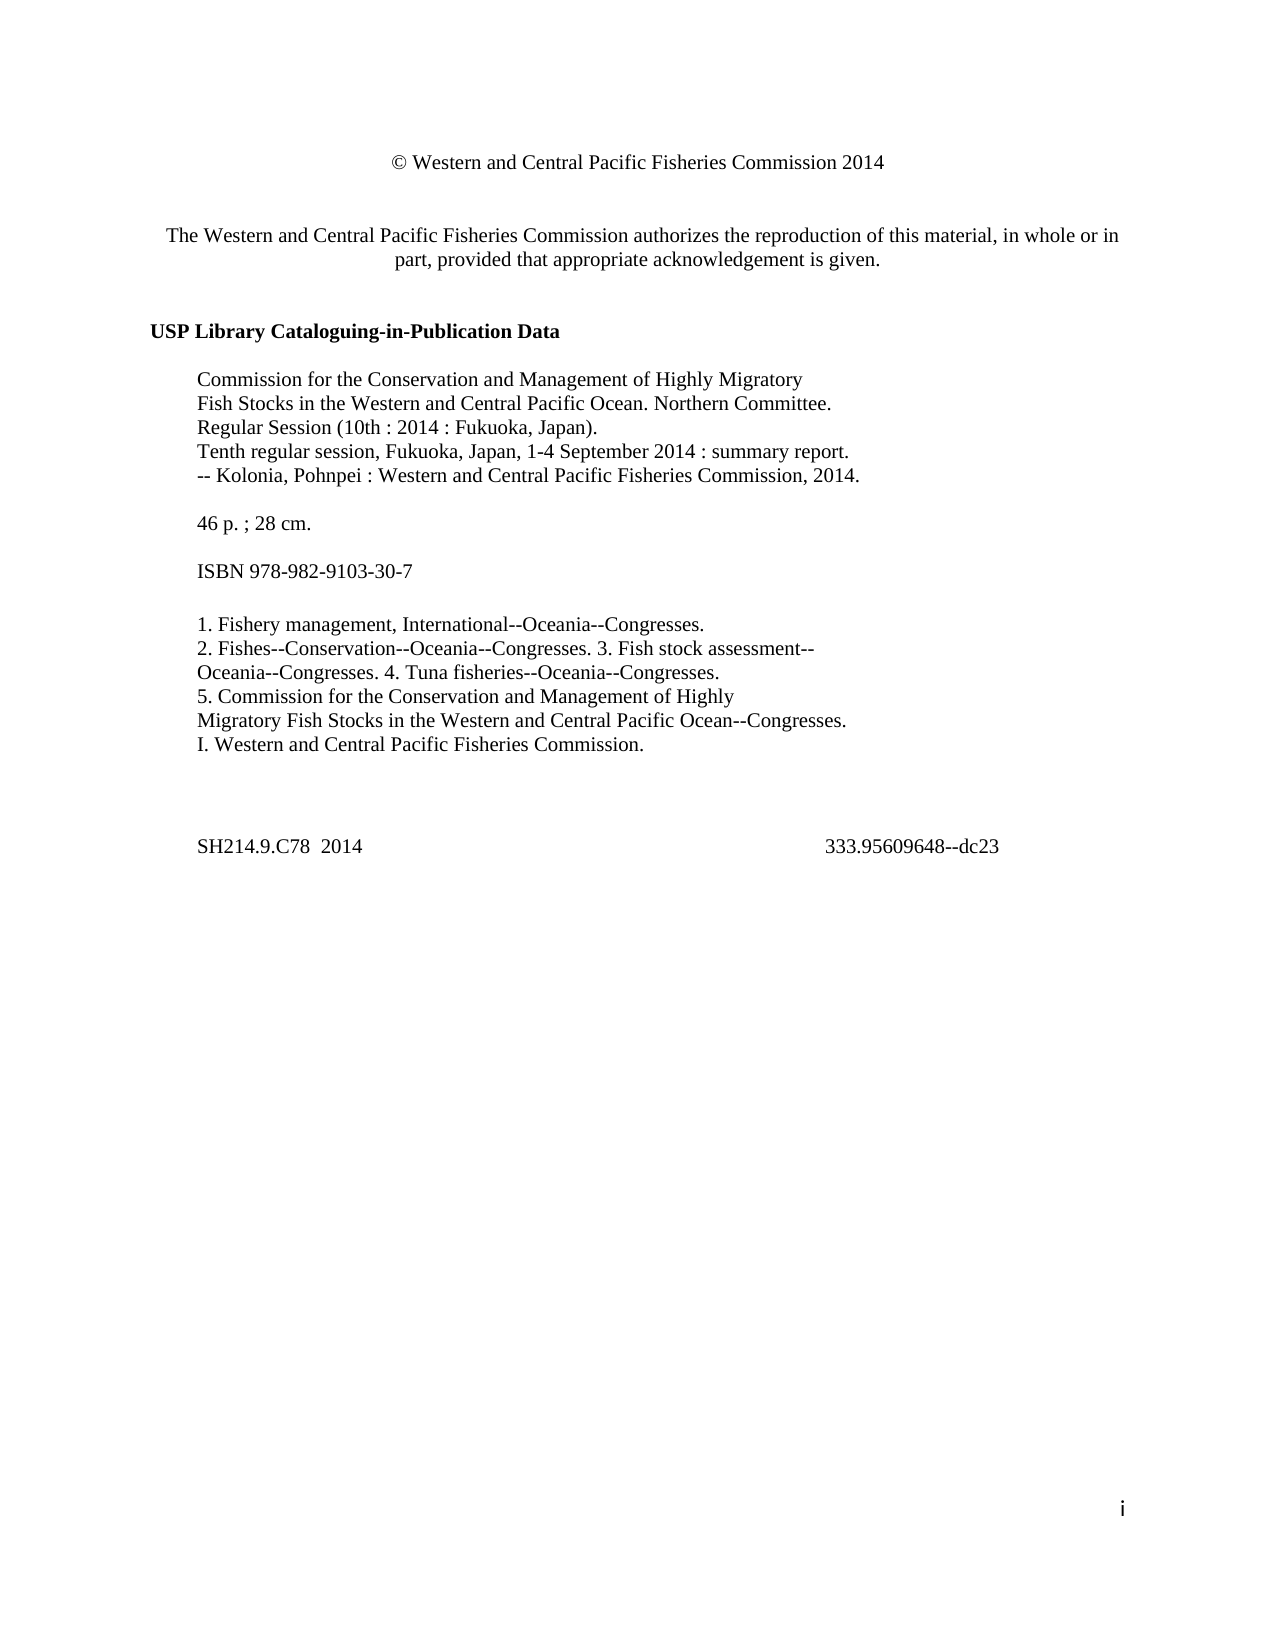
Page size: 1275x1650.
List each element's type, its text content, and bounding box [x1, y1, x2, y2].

text 5. Commission for the Conservation and Management of Highly [197, 684, 1125, 708]
text © Western and Central Pacific Fisheries Commission 2014 [150, 150, 1125, 174]
text Tenth regular session, Fukuoka, Japan, 1-4 September 2014 : summary report. [197, 439, 1125, 463]
text Fish Stocks in the Western and Central Pacific Ocean. Northern Committee. [197, 391, 1125, 415]
text Migratory Fish Stocks in the Western and Central Pacific Ocean--Congresses. [197, 708, 1125, 732]
text The Western and Central Pacific Fisheries Commission authorizes the reproduction of this material, in whole or in part, provided that appropriate acknowledgement is given. [150, 222, 1125, 271]
text Oceania--Congresses. 4. Tuna fisheries--Oceania--Congresses. [197, 659, 1125, 684]
text ISBN 978-982-9103-30-7 [197, 559, 1125, 611]
text 2. Fishes--Conservation--Oceania--Congresses. 3. Fish stock assessment-- [197, 636, 1125, 659]
text I. Western and Central Pacific Fisheries Commission. [197, 732, 1125, 756]
text 1. Fishery management, International--Oceania--Congresses. [197, 611, 1125, 636]
text 46 p. ; 28 cm. [197, 511, 1125, 535]
text SH214.9.C78 2014 333.95609648--dc23 [197, 834, 1125, 858]
text Commission for the Conservation and Management of Highly Migratory [197, 367, 1125, 391]
text USP Library Cataloguing-in-Publication Data [150, 319, 1050, 343]
text -- Kolonia, Pohnpei : Western and Central Pacific Fisheries Commission, 2014. [197, 463, 1125, 487]
text Regular Session (10th : 2014 : Fukuoka, Japan). [197, 415, 1125, 439]
